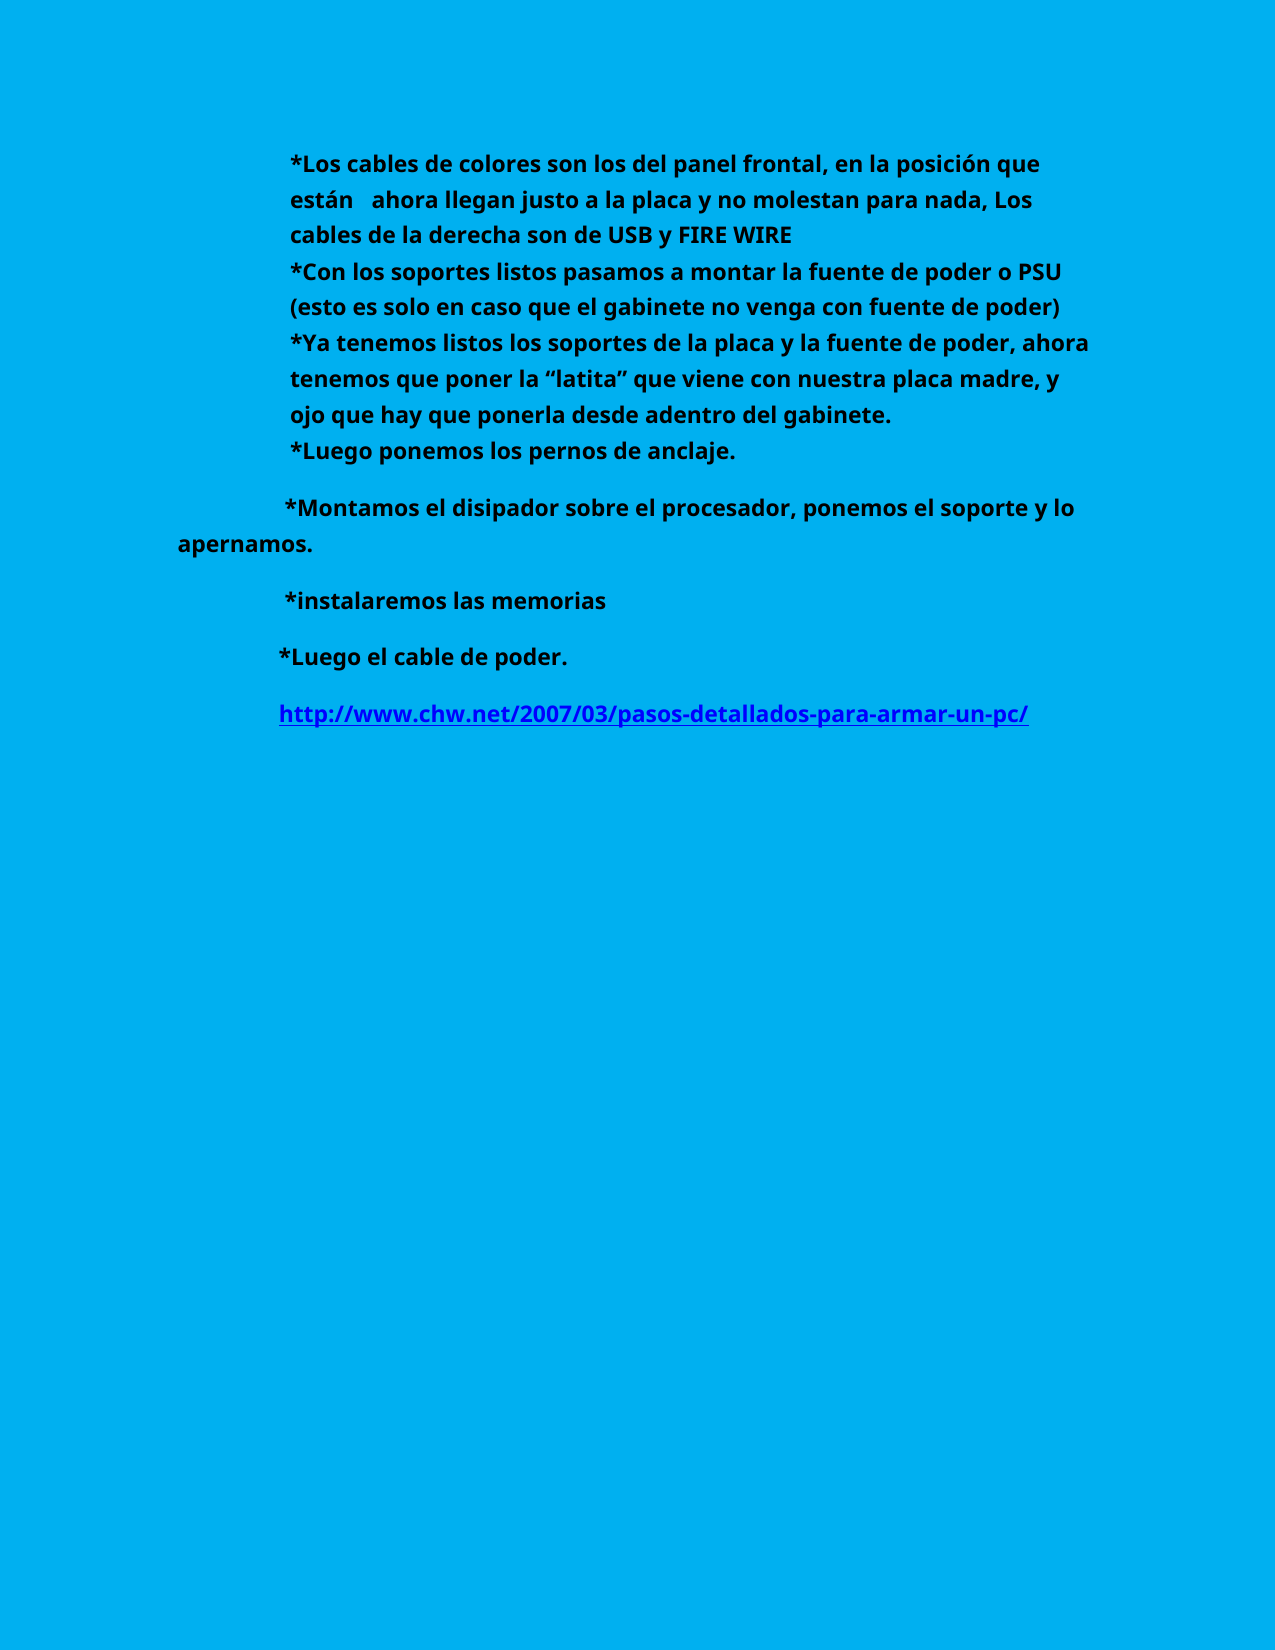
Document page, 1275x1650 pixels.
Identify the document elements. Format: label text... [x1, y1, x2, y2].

text http://www.chw.net/2007/03/pasos-detallados-para-armar-un-pc/ [177, 698, 1098, 729]
list *Ya tenemos listos los soportes de la placa y la fuente de poder, ahora tenemos que poner la “latita” que viene con nuestra placa madre, y ojo que hay que ponerla desde adentro del gabinete. [290, 327, 1098, 430]
list *Con los soportes listos pasamos a montar la fuente de poder o PSU (esto es solo en caso que el gabinete no venga con fuente de poder) [290, 255, 1098, 323]
list *Luego ponemos los pernos de anclaje. [290, 435, 1098, 466]
list *Los cables de colores son los del panel frontal, en la posición que están ahora llegan justo a la placa y no molestan para nada, Los cables de la derecha son de USB y FIRE WIRE [290, 148, 1098, 251]
text *Montamos el disipador sobre el procesador, ponemos el soporte y lo apernamos. [177, 492, 1098, 559]
text *Luego el cable de poder. [177, 641, 1098, 673]
text *instalaremos las memorias [177, 584, 1098, 616]
